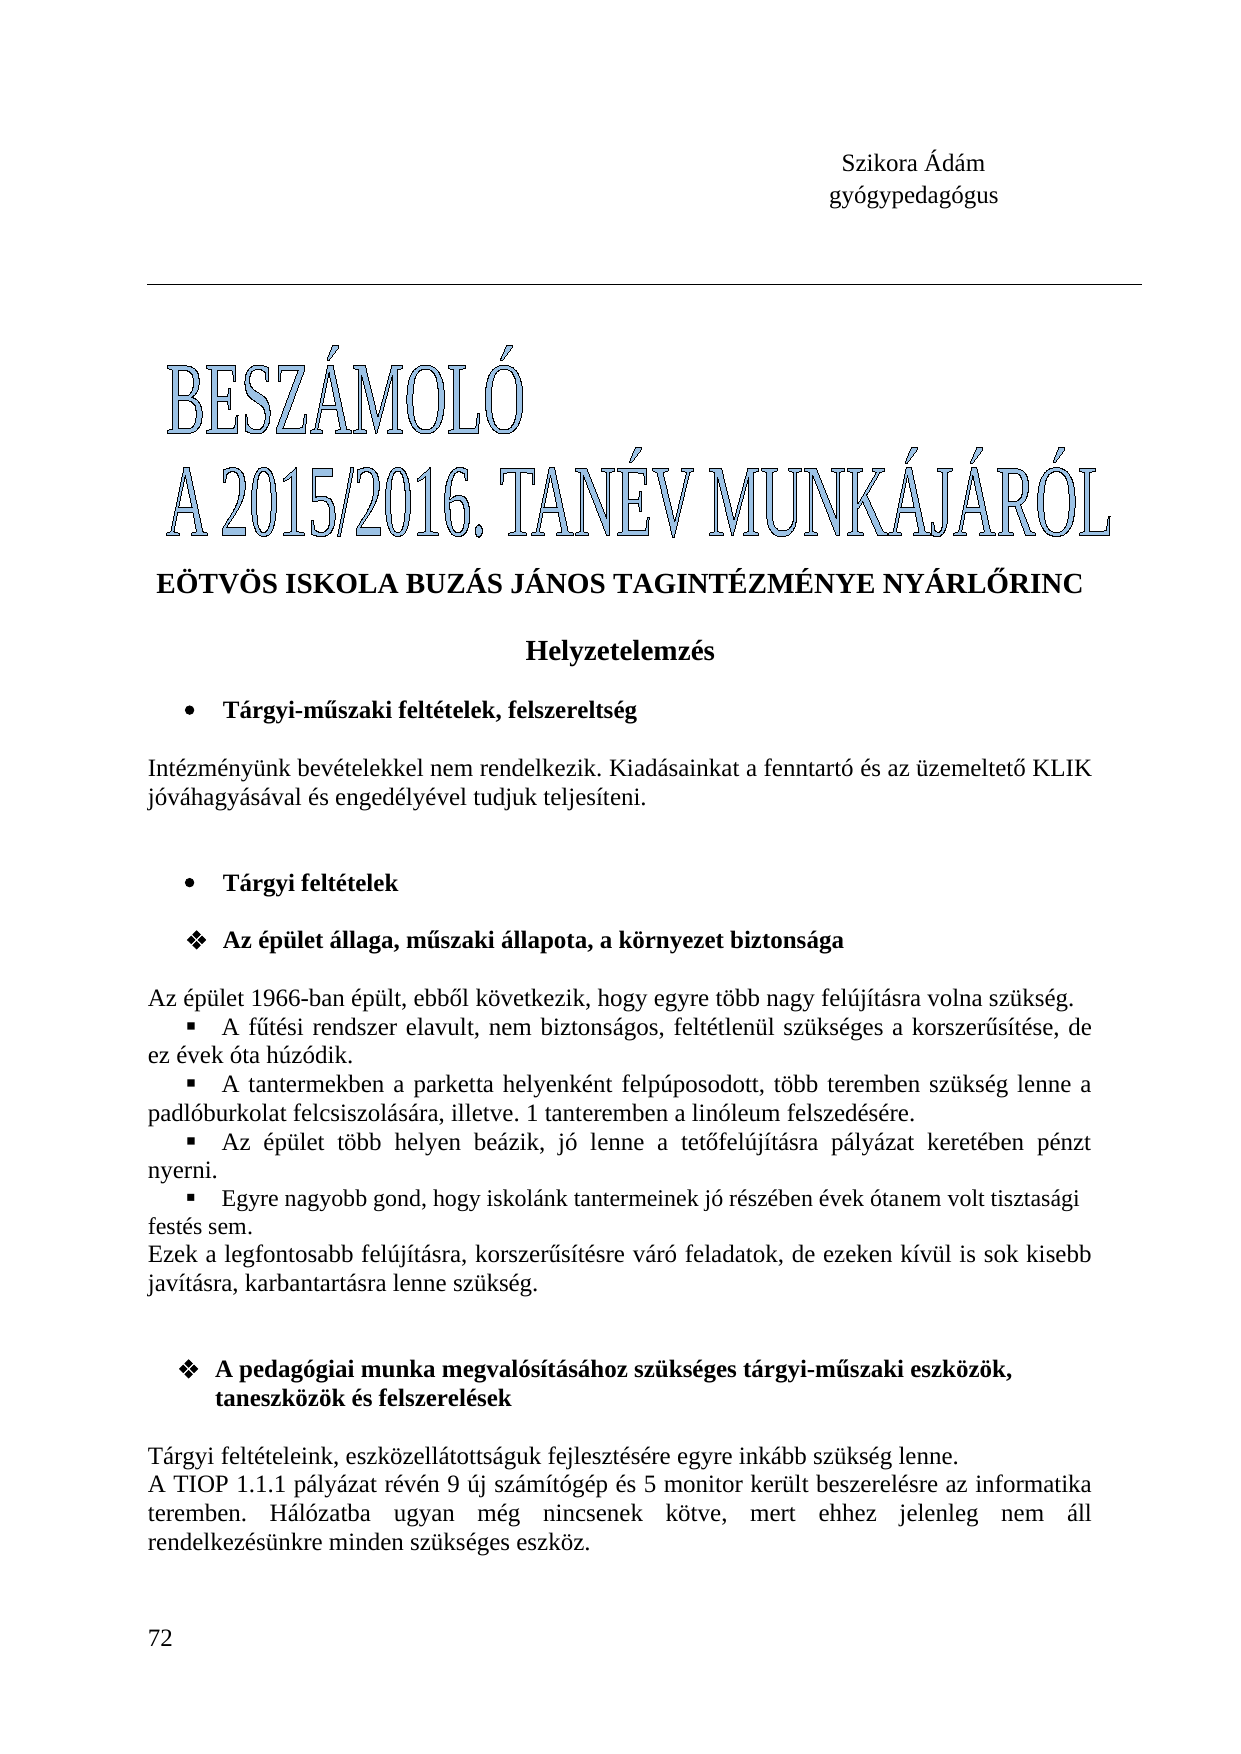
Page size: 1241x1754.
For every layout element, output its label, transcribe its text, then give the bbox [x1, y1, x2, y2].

text Helyzetelemzés [148, 633, 1093, 667]
text Tárgyi feltételeink, eszközellátottságuk fejlesztésére egyre inkább szükség lenne. [148, 1441, 1093, 1469]
list Az épület állaga, műszaki állapota, a környezet biztonsága [185, 926, 1093, 954]
text Ezek a legfontosabb felújításra, korszerűsítésre váró feladatok, de ezeken kívül is sok kisebb javításra, karbantartásra lenne szükség. [148, 1239, 1093, 1297]
list A fűtési rendszer elavult, nem biztonságos, feltétlenül szükséges a korszerűsítése, de ez évek óta húzódik. [148, 1012, 1093, 1069]
list A pedagógiai munka megvalósításához szükséges tárgyi-műszaki eszközök, taneszközök és felszerelések [177, 1354, 1093, 1412]
text EÖTVÖS ISKOLA BUZÁS JÁNOS TAGINTÉZMÉNYE NYÁRLŐRINC [148, 566, 1093, 600]
text Szikora Ádám gyógypedagógus [148, 148, 1093, 209]
list Egyre nagyobb gond, hogy iskolánk tantermeinek jó részében évek ótanem volt tisztasági festés sem. [148, 1184, 1093, 1239]
list Az épület több helyen beázik, jó lenne a tetőfelújításra pályázat keretében pénzt nyerni. [148, 1127, 1093, 1184]
list Tárgyi feltételek [185, 868, 1093, 897]
list Tárgyi-műszaki feltételek, felszereltség [185, 696, 1093, 724]
text Intézményünk bevételekkel nem rendelkezik. Kiadásainkat a fenntartó és az üzemeltető KLIK jóváhagyásával és engedélyével tudjuk teljesíteni. [148, 753, 1093, 811]
list A tantermekben a parketta helyenként felpúposodott, több teremben szükség lenne a padlóburkolat felcsiszolására, illetve. 1 tanteremben a linóleum felszedésére. [148, 1069, 1093, 1127]
text A TIOP 1.1.1 pályázat révén 9 új számítógép és 5 monitor került beszerelésre az informatika teremben. Hálózatba ugyan még nincsenek kötve, mert ehhez jelenleg nem áll rendelkezésünkre minden szükséges eszköz. [148, 1469, 1093, 1556]
text Az épület 1966-ban épült, ebből következik, hogy egyre több nagy felújításra volna szükség. [148, 983, 1093, 1012]
